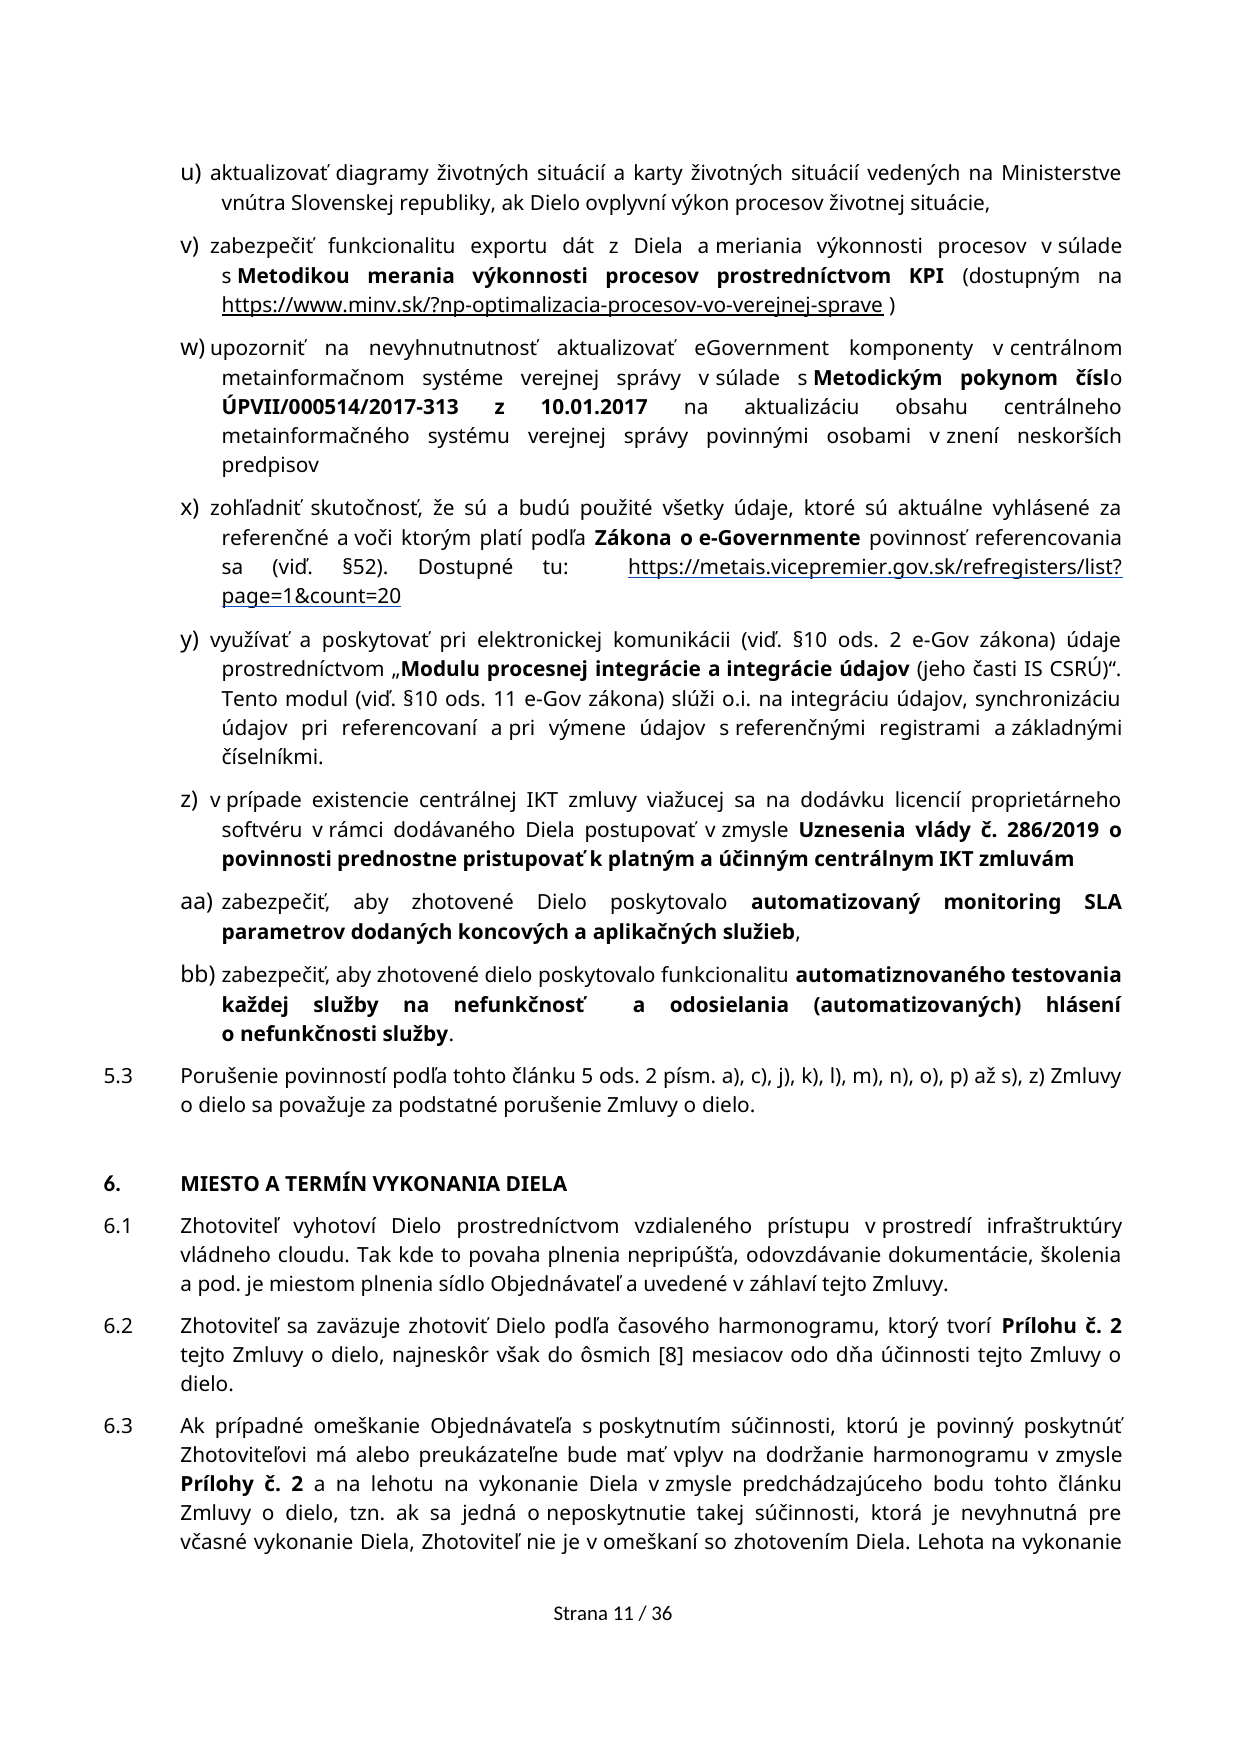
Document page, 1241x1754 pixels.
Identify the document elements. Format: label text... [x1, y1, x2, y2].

text Zhotoviteľ sa zaväzuje zhotoviť Dielo podľa časového harmonogramu, ktorý tvorí Prílohu č. 2 tejto Zmluvy o dielo, najneskôr však do ôsmich [8] mesiacov odo dňa účinnosti tejto Zmluvy o dielo. [103, 1310, 1122, 1398]
list zabezpečiť, aby zhotovené Dielo poskytovalo automatizovaný monitoring SLA parametrov dodaných koncových a aplikačných služieb, [180, 885, 1122, 946]
text Zhotoviteľ vyhotoví Dielo prostredníctvom vzdialeného prístupu v prostredí infraštruktúry vládneho cloudu. Tak kde to povaha plnenia nepripúšťa, odovzdávanie dokumentácie, školenia a pod. je miestom plnenia sídlo Objednávateľ a uvedené v záhlaví tejto Zmluvy. [103, 1210, 1122, 1298]
text Porušenie povinností podľa tohto článku 5 ods. 2 písm. a), c), j), k), l), m), n), o), p) až s), z) Zmluvy o dielo sa považuje za podstatné porušenie Zmluvy o dielo. [103, 1060, 1122, 1118]
text MIESTO A TERMÍN VYKONANIA DIELA [103, 1168, 1122, 1198]
list aktualizovať diagramy životných situácií a karty životných situácií vedených na Ministerstve vnútra Slovenskej republiky, ak Dielo ovplyvní výkon procesov životnej situácie, [180, 156, 1122, 216]
list zabezpečiť funkcionalitu exportu dát z Diela a meriania výkonnosti procesov v súlade s Metodikou merania výkonnosti procesov prostredníctvom KPI (dostupným na https://www.minv.sk/?np-optimalizacia-procesov-vo-verejnej-sprave ) [180, 229, 1122, 318]
list upozorniť na nevyhnutnutnosť aktualizovať eGovernment komponenty v centrálnom metainformačnom systéme verejnej správy v súlade s Metodickým pokynom číslo ÚPVII/000514/2017-313 z 10.01.2017 na aktualizáciu obsahu centrálneho metainformačného systému verejnej správy povinnými osobami v znení neskorších predpisov [180, 331, 1122, 479]
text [103, 1410, 1122, 1556]
list zabezpečiť, aby zhotovené dielo poskytovalo funkcionalitu automatiznovaného testovania každej služby na nefunkčnosť a odosielania (automatizovaných) hlásení o nefunkčnosti služby. [180, 958, 1122, 1048]
list zohľadniť skutočnosť, že sú a budú použité všetky údaje, ktoré sú aktuálne vyhlásené za referenčné a voči ktorým platí podľa Zákona o e-Governmente povinnosť referencovania sa (viď. §52). Dostupné tu: https://metais.vicepremier.gov.sk/refregisters/list?page=1&count=20 [180, 491, 1122, 610]
list využívať a poskytovať pri elektronickej komunikácii (viď. §10 ods. 2 e-Gov zákona) údaje prostredníctvom „Modulu procesnej integrácie a integrácie údajov (jeho časti IS CSRÚ)“. Tento modul (viď. §10 ods. 11 e-Gov zákona) slúži o.i. na integráciu údajov, synchronizáciu údajov pri referencovaní a pri výmene údajov s referenčnými registrami a základnými číselníkmi. [180, 623, 1122, 771]
list v prípade existencie centrálnej IKT zmluvy viažucej sa na dodávku licencií proprietárneho softvéru v rámci dodávaného Diela postupovať v zmysle Uznesenia vlády č. 286/2019 o povinnosti prednostne pristupovať k platným a účinným centrálnym IKT zmluvám [180, 783, 1122, 873]
